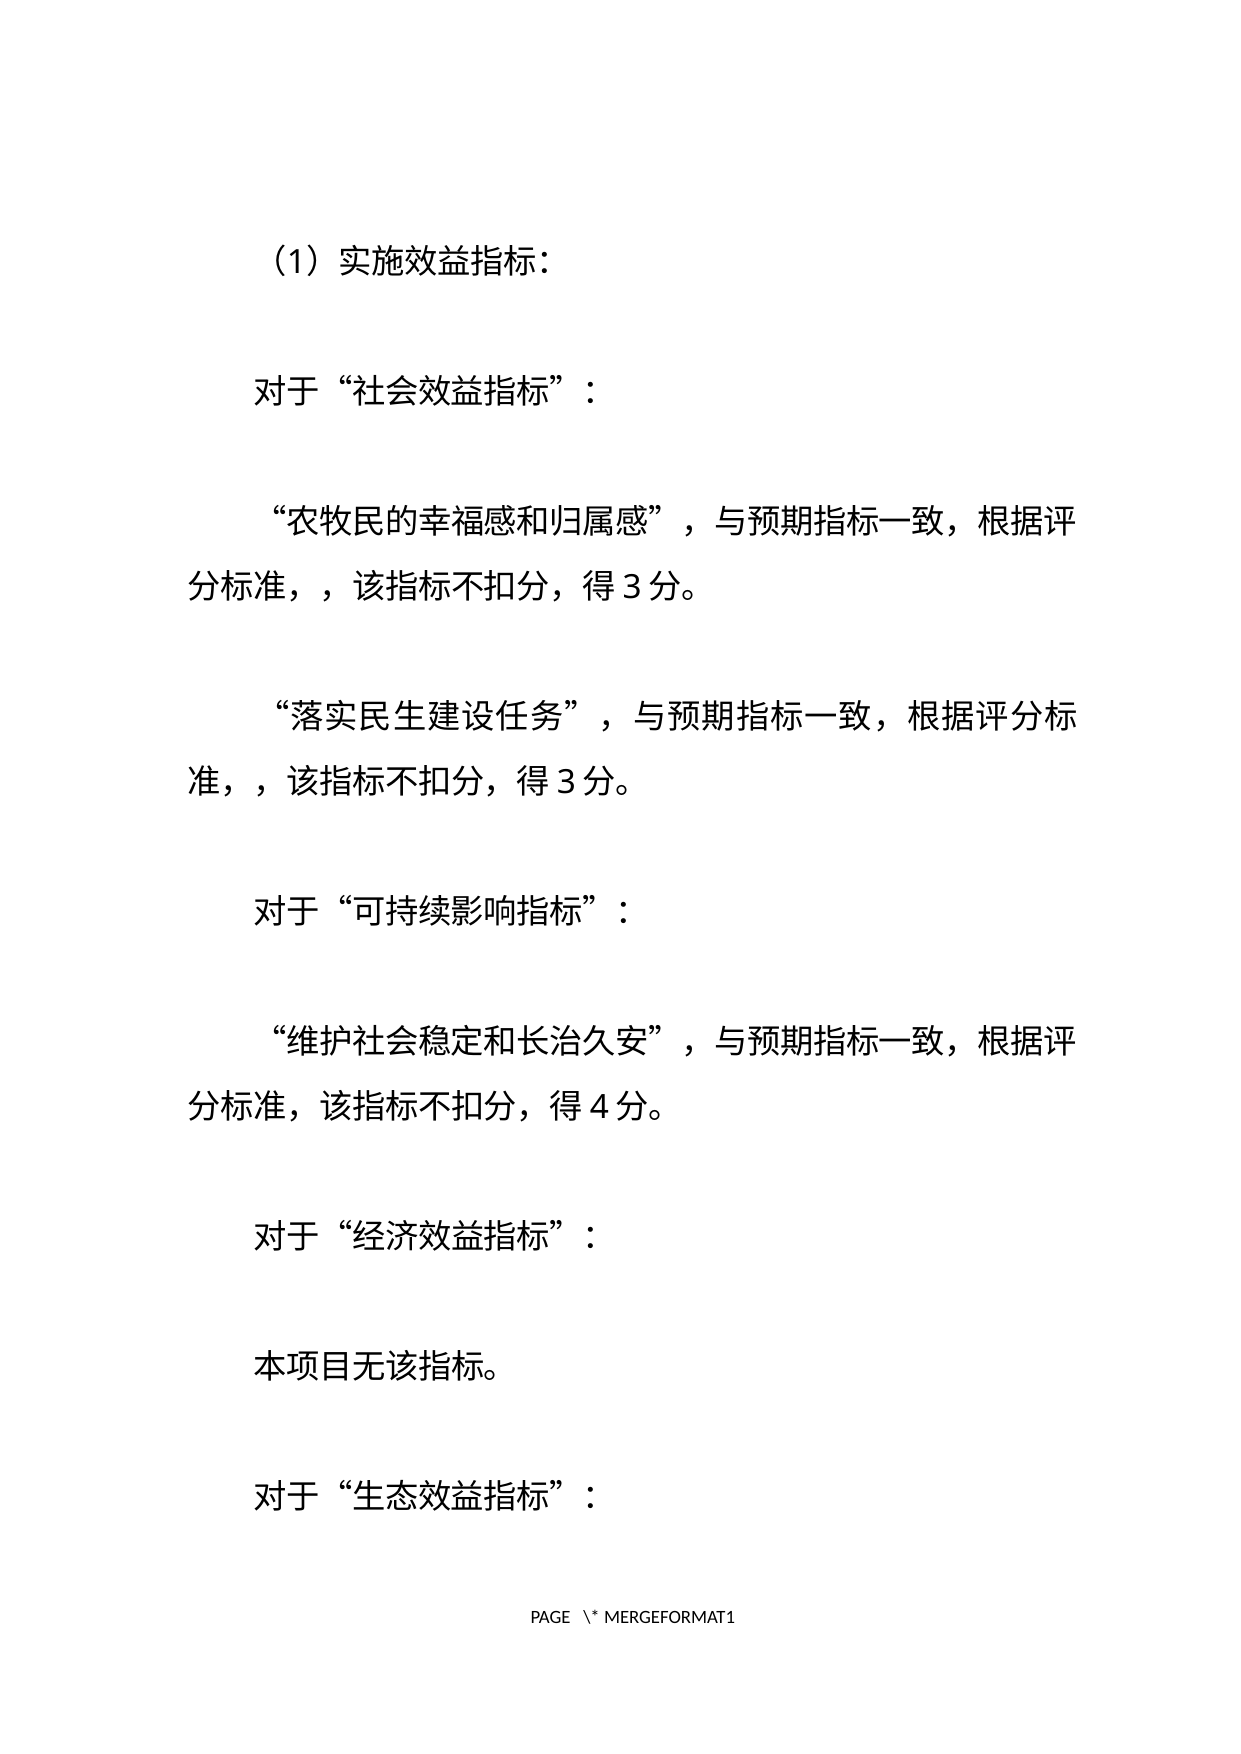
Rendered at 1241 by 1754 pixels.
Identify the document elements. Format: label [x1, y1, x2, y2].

text [187, 162, 1078, 1527]
